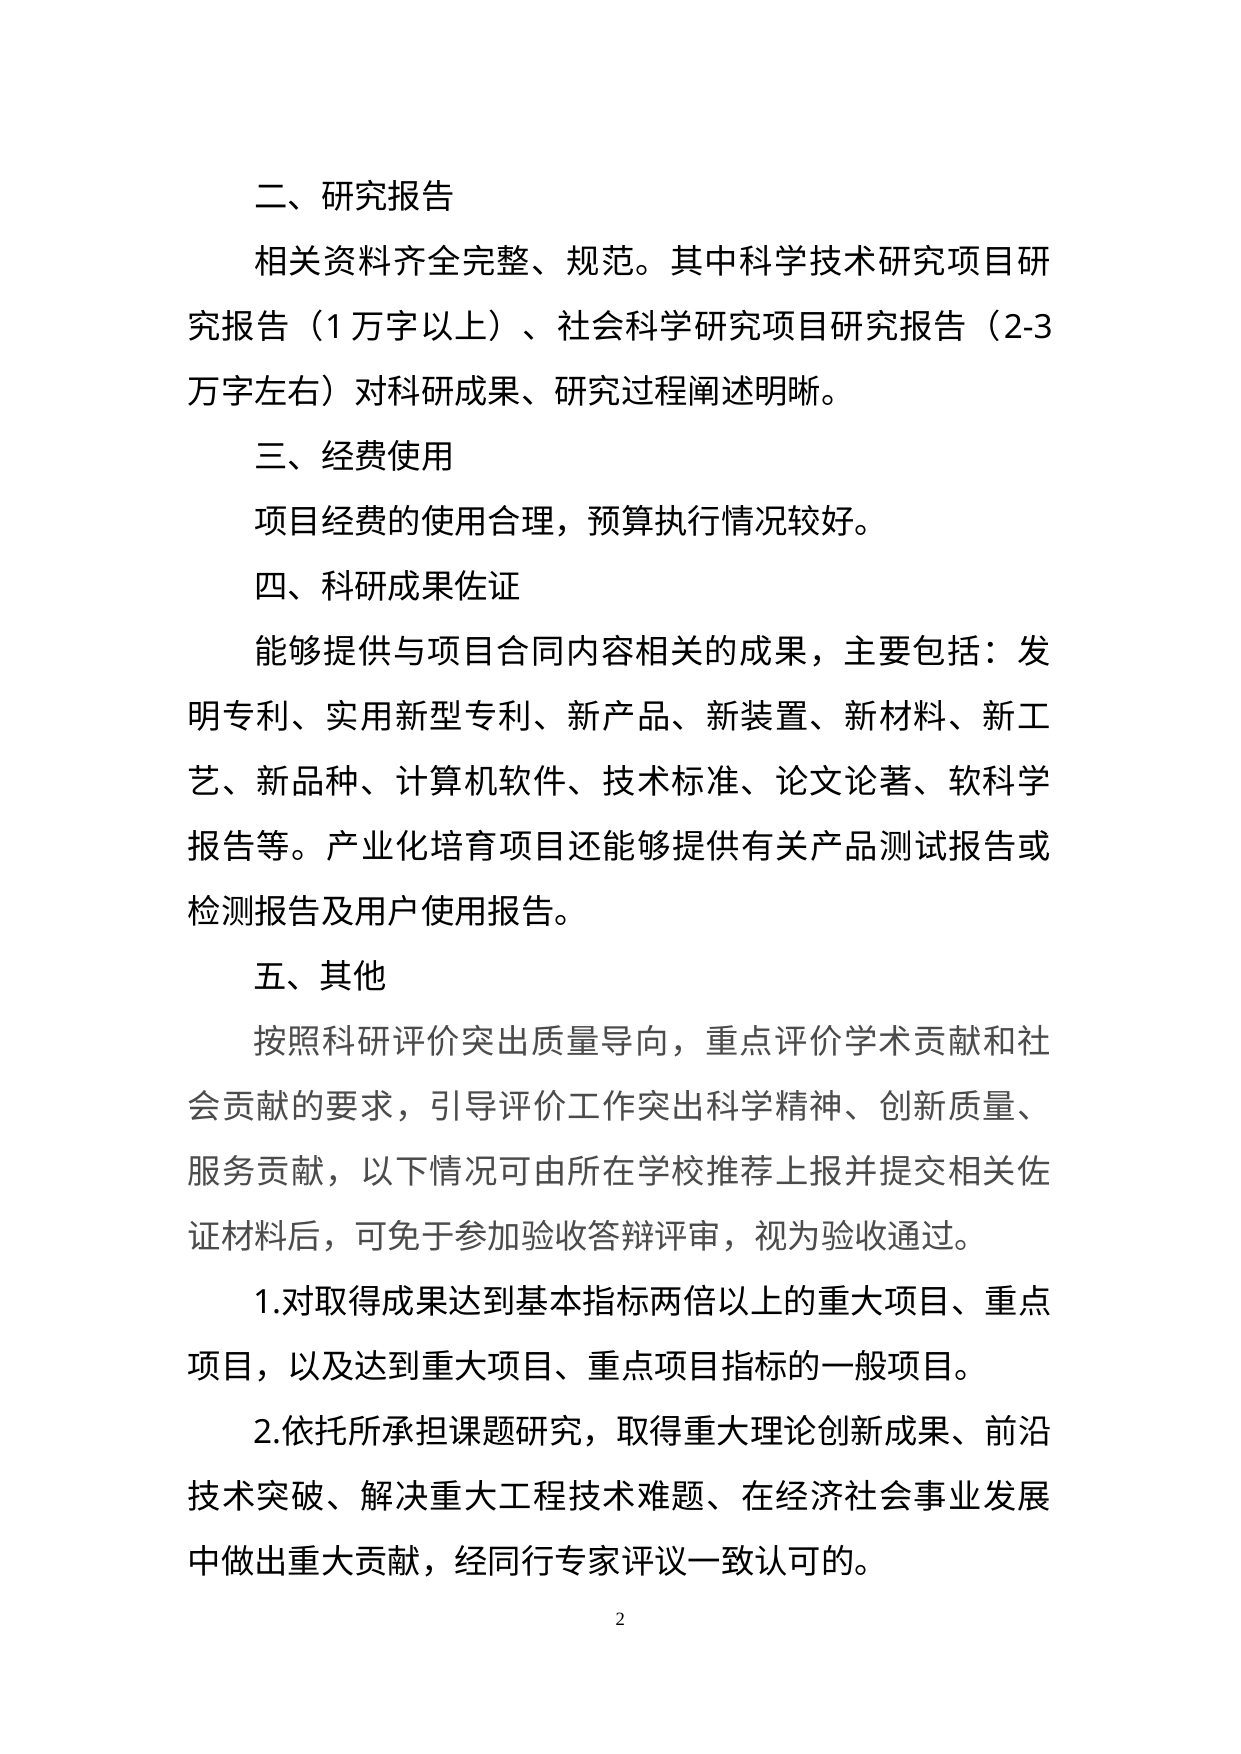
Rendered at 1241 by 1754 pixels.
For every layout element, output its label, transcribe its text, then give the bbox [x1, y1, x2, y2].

text 1.对取得成果达到基本指标两倍以上的重大项目、重点项目，以及达到重大项目、重点项目指标的一般项目。 [187, 1267, 1053, 1397]
text 按照科研评价突出质量导向，重点评价学术贡献和社会贡献的要求，引导评价工作突出科学精神、创新质量、服务贡献，以下情况可由所在学校推荐上报并提交相关佐证材料后，可免于参加验收答辩评审，视为验收通过。 [187, 1007, 1053, 1267]
text 能够提供与项目合同内容相关的成果，主要包括：发明专利、实用新型专利、新产品、新装置、新材料、新工艺、新品种、计算机软件、技术标准、论文论著、软科学报告等。产业化培育项目还能够提供有关产品测试报告或检测报告及用户使用报告。 [187, 617, 1053, 942]
text 二、研究报告 [187, 162, 1053, 227]
text 四、科研成果佐证 [187, 552, 1053, 617]
text 项目经费的使用合理，预算执行情况较好。 [187, 487, 1053, 552]
text 五、其他 [187, 942, 1053, 1007]
text 三、经费使用 [187, 422, 1053, 487]
text 2.依托所承担课题研究，取得重大理论创新成果、前沿技术突破、解决重大工程技术难题、在经济社会事业发展中做出重大贡献，经同行专家评议一致认可的。 [187, 1397, 1053, 1592]
text 相关资料齐全完整、规范。其中科学技术研究项目研究报告（1万字以上）、社会科学研究项目研究报告（2-3万字左右）对科研成果、研究过程阐述明晰。 [187, 227, 1053, 422]
